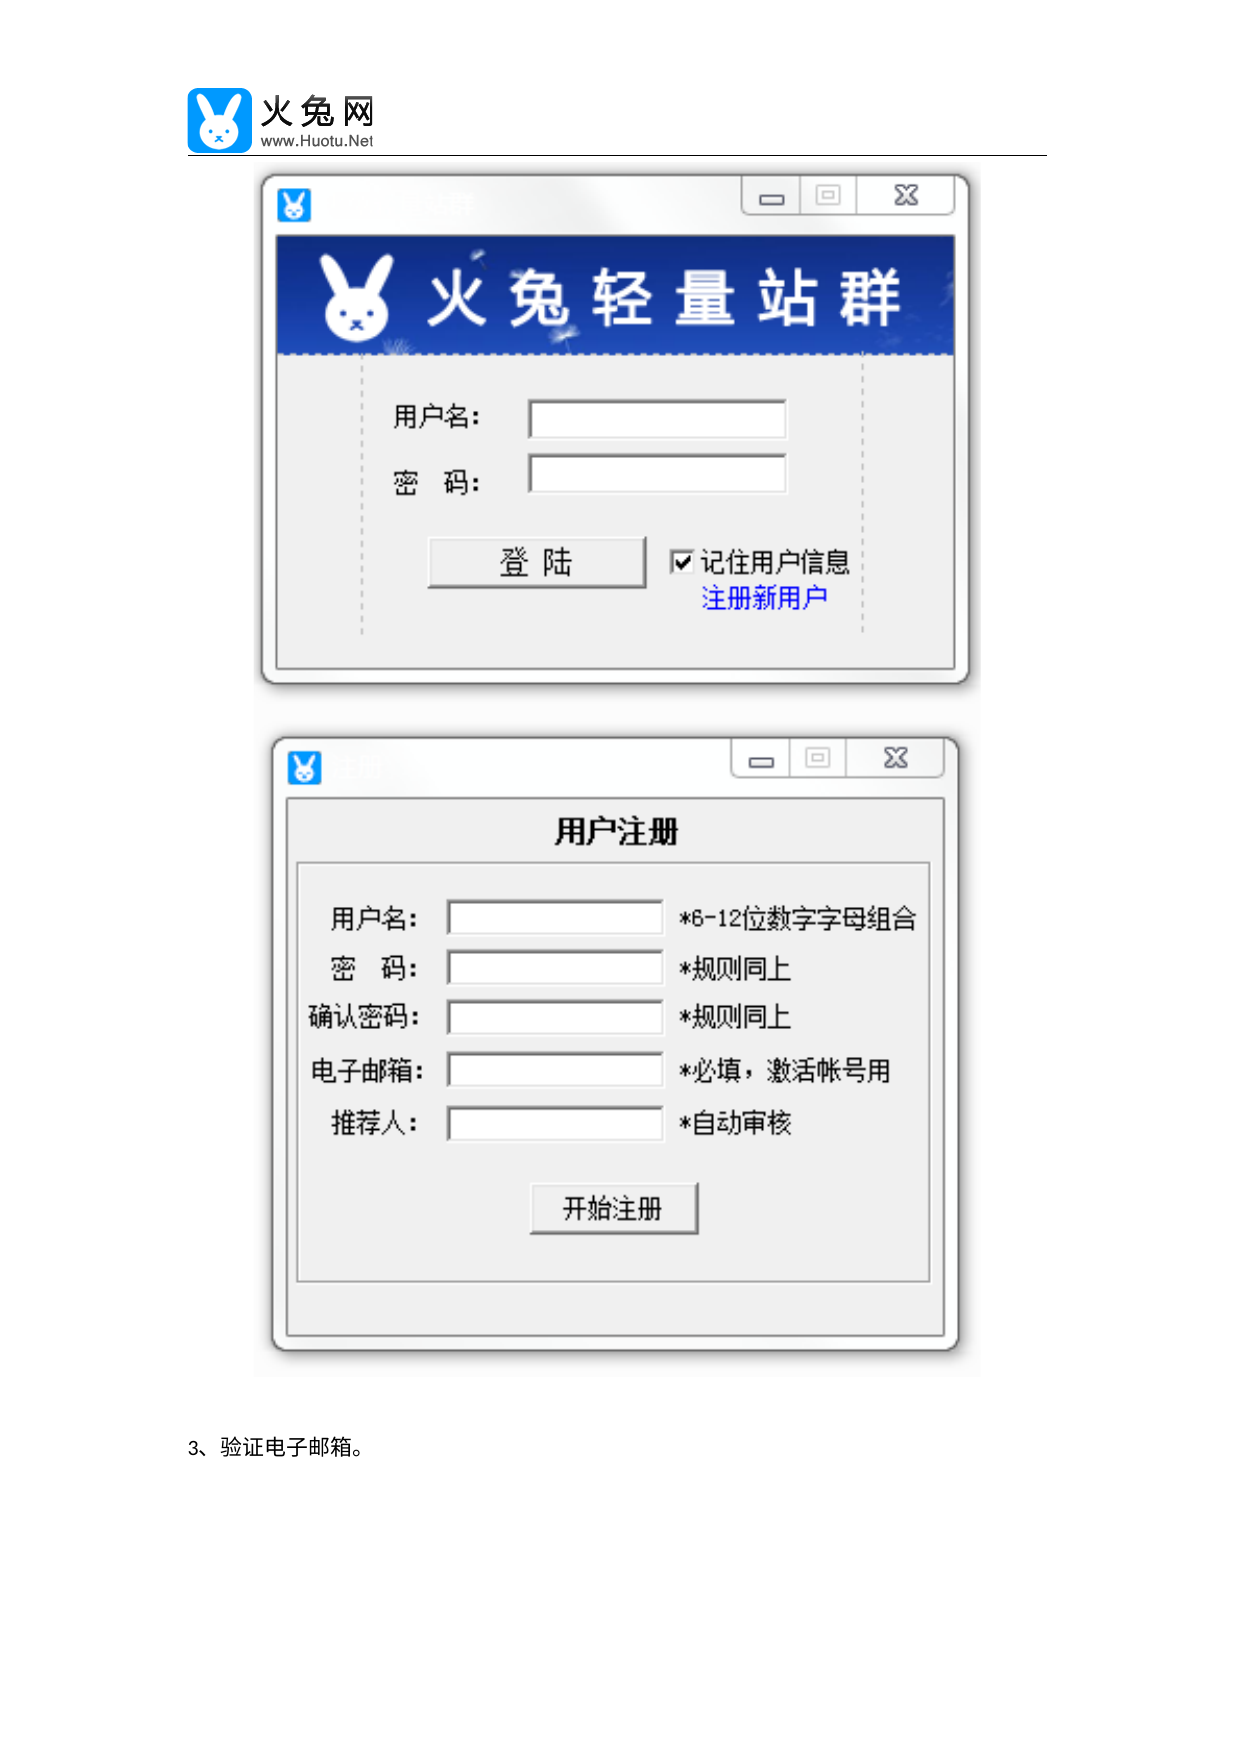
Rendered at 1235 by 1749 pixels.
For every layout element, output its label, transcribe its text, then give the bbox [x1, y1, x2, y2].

picture [187, 88, 373, 153]
picture [253, 162, 981, 1377]
list 验证电子邮箱。 [187, 1430, 1047, 1462]
